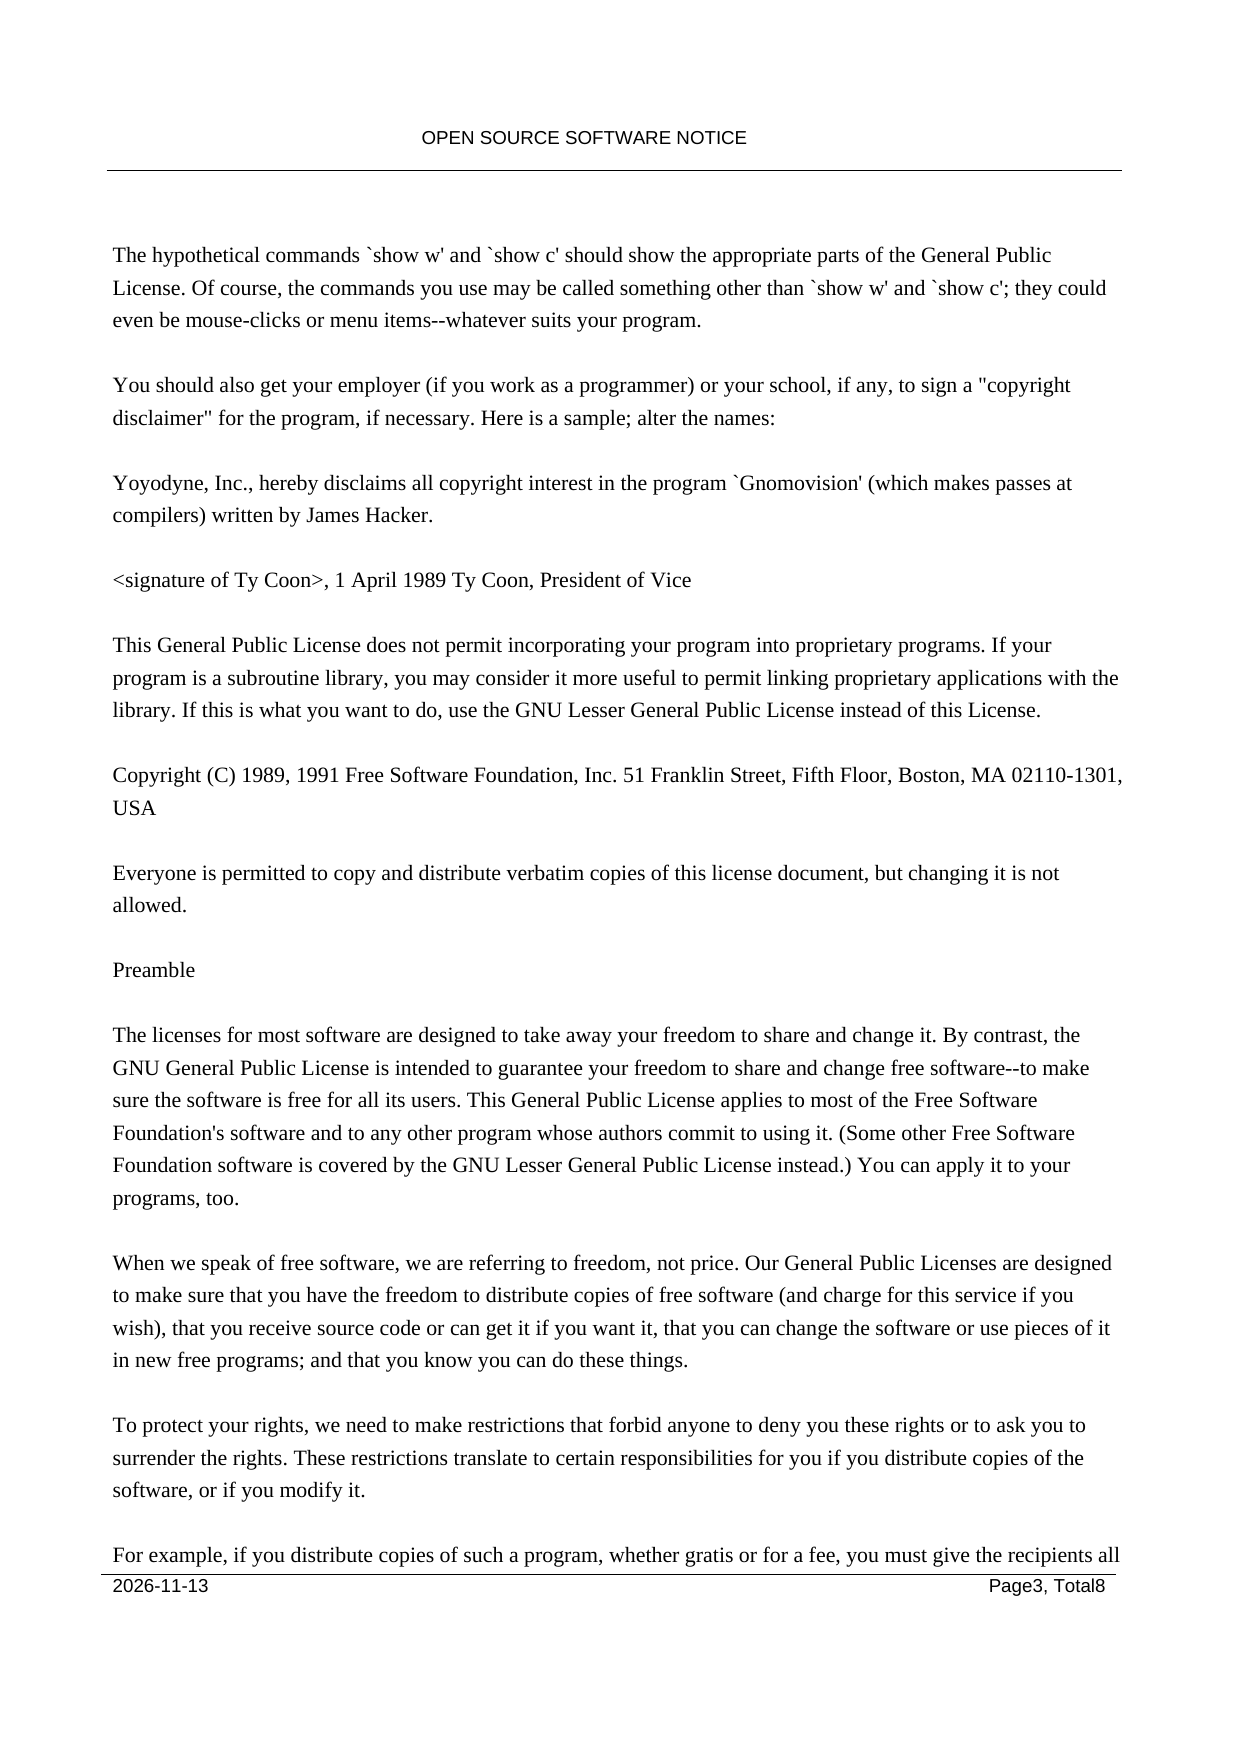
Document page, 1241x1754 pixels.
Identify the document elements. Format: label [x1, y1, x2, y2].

text [112, 206, 1128, 1571]
